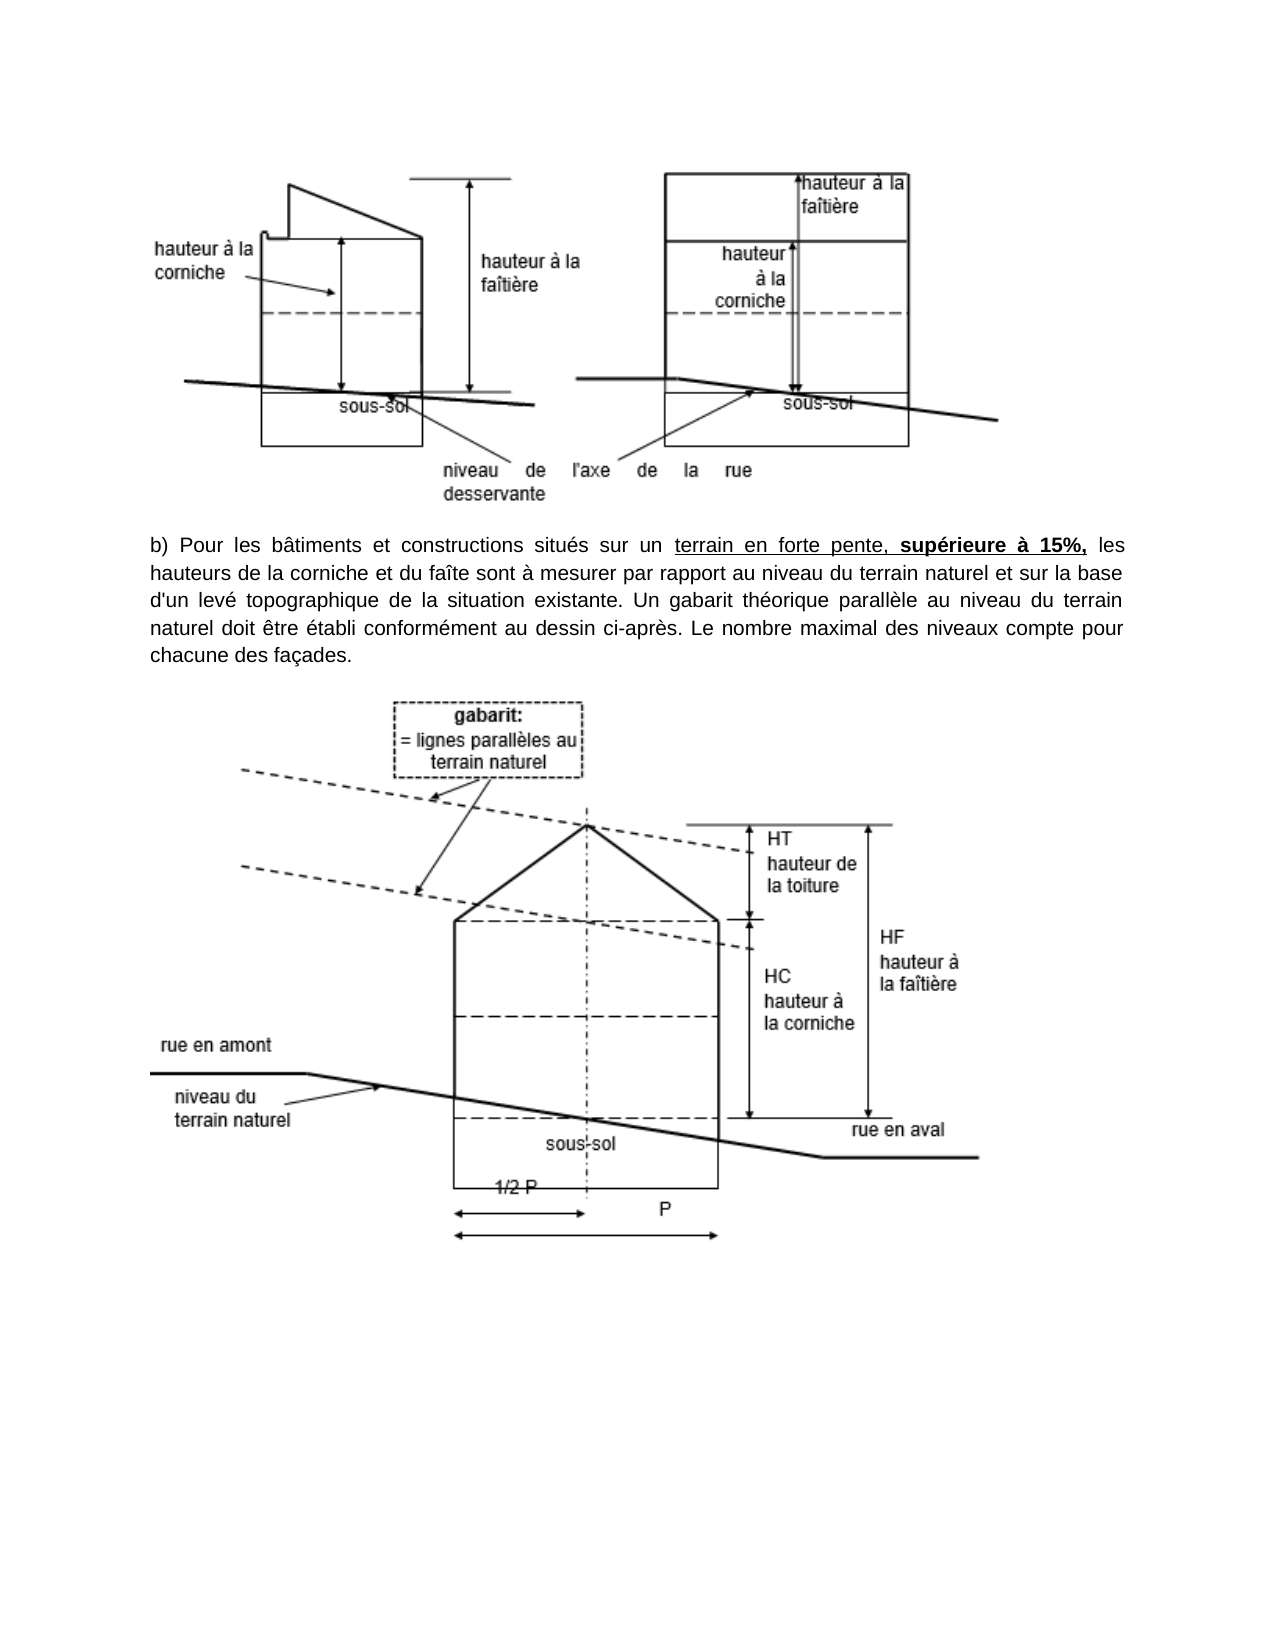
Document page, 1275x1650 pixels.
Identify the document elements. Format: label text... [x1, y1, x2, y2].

picture [150, 150, 1016, 518]
text b) Pour les bâtiments et constructions situés sur un terrain en forte pente, supérieure à 15%, les hauteurs de la corniche et du faîte sont à mesurer par rapport au niveau du terrain naturel et sur la base d'un levé topographique de la situation existante. Un gabarit théorique parallèle au niveau du terrain naturel doit être établi conformément au dessin ci-après. Le nombre maximal des niveaux compte pour chacune des façades. [150, 533, 1125, 667]
picture [150, 683, 988, 1249]
